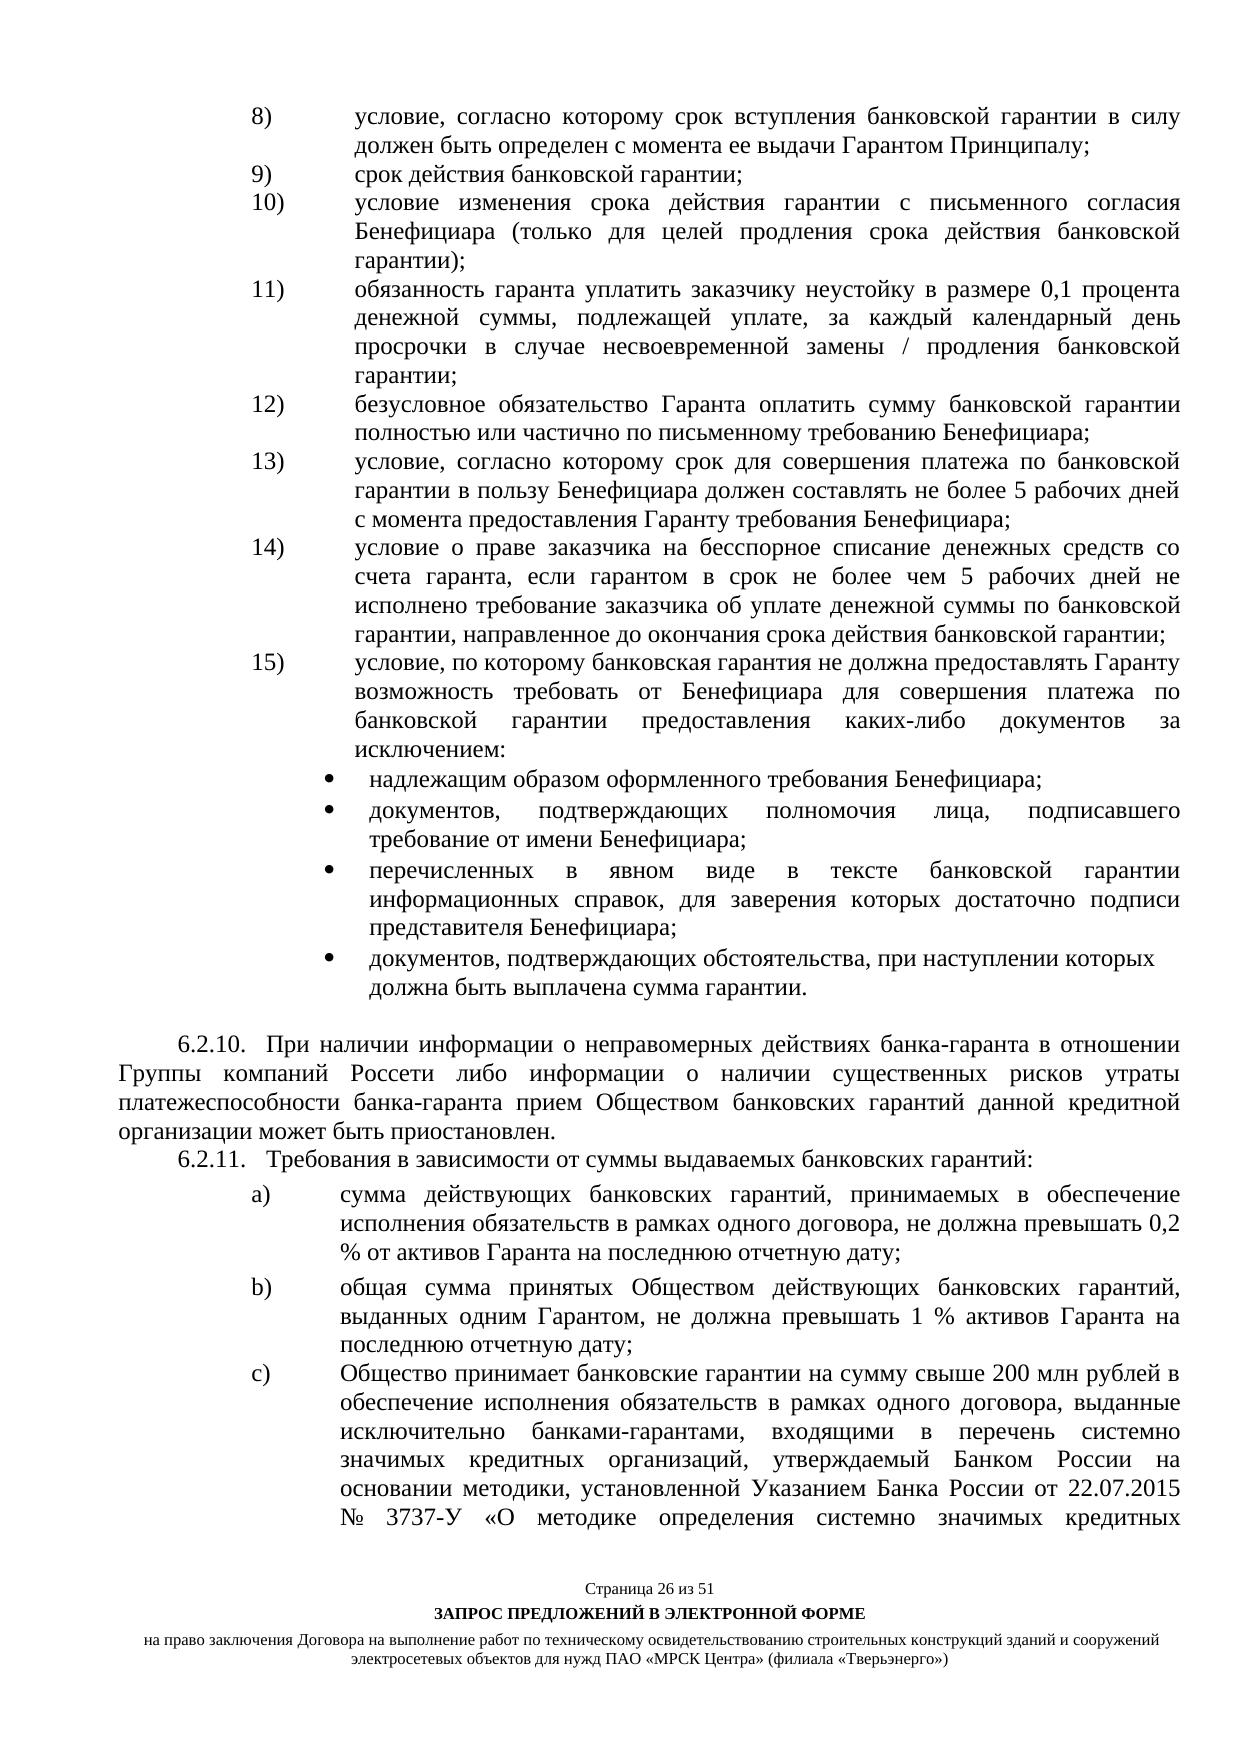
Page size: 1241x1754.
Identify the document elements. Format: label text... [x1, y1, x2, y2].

list документов, подтверждающих полномочия лица, подписавшего требование от имени Бенефициара; [325, 795, 1181, 853]
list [251, 1358, 1181, 1531]
subtitle Требования в зависимости от суммы выдаваемых банковских гарантий: [118, 1144, 1181, 1173]
list условие, согласно которому срок для совершения платежа по банковской гарантии в пользу Бенефициара должен составлять не более 5 рабочих дней с момента предоставления Гаранту требования Бенефициара; [251, 446, 1181, 532]
subtitle При наличии информации о неправомерных действиях банка-гаранта в отношении Группы компаний Россети либо информации о наличии существенных рисков утраты платежеспособности банка-гаранта прием Обществом банковских гарантий данной кредитной организации может быть приостановлен. [118, 1029, 1181, 1144]
list условие изменения срока действия гарантии с письменного согласия Бенефициара (только для целей продления срока действия банковской гарантии); [251, 187, 1181, 274]
list надлежащим образом оформленного требования Бенефициара; [325, 764, 1181, 793]
list срок действия банковской гарантии; [251, 159, 1181, 187]
list перечисленных в явном виде в тексте банковской гарантии информационных справок, для заверения которых достаточно подписи представителя Бенефициара; [325, 855, 1181, 941]
list условие о праве заказчика на бесспорное списание денежных средств со счета гаранта, если гарантом в срок не более чем 5 рабочих дней не исполнено требование заказчика об уплате денежной суммы по банковской гарантии, направленное до окончания срока действия банковской гарантии; [251, 532, 1181, 647]
list обязанность гаранта уплатить заказчику неустойку в размере 0,1 процента денежной суммы, подлежащей уплате, за каждый календарный день просрочки в случае несвоевременной замены / продления банковской гарантии; [251, 274, 1181, 389]
list сумма действующих банковских гарантий, принимаемых в обеспечение исполнения обязательств в рамках одного договора, не должна превышать 0,2 % от активов Гаранта на последнюю отчетную дату; [251, 1179, 1181, 1266]
list документов, подтверждающих обстоятельства, при наступлении которых должна быть выплачена сумма гарантии. [325, 943, 1181, 1001]
list общая сумма принятых Обществом действующих банковских гарантий, выданных одним Гарантом, не должна превышать 1 % активов Гаранта на последнюю отчетную дату; [251, 1272, 1181, 1358]
list безусловное обязательство Гаранта оплатить сумму банковской гарантии полностью или частично по письменному требованию Бенефициара; [251, 389, 1181, 446]
list условие, согласно которому срок вступления банковской гарантии в силу должен быть определен с момента ее выдачи Гарантом Принципалу; [251, 101, 1181, 159]
list условие, по которому банковская гарантия не должна предоставлять Гаранту возможность требовать от Бенефициара для совершения платежа по банковской гарантии предоставления каких-либо документов за исключением: [251, 647, 1181, 762]
